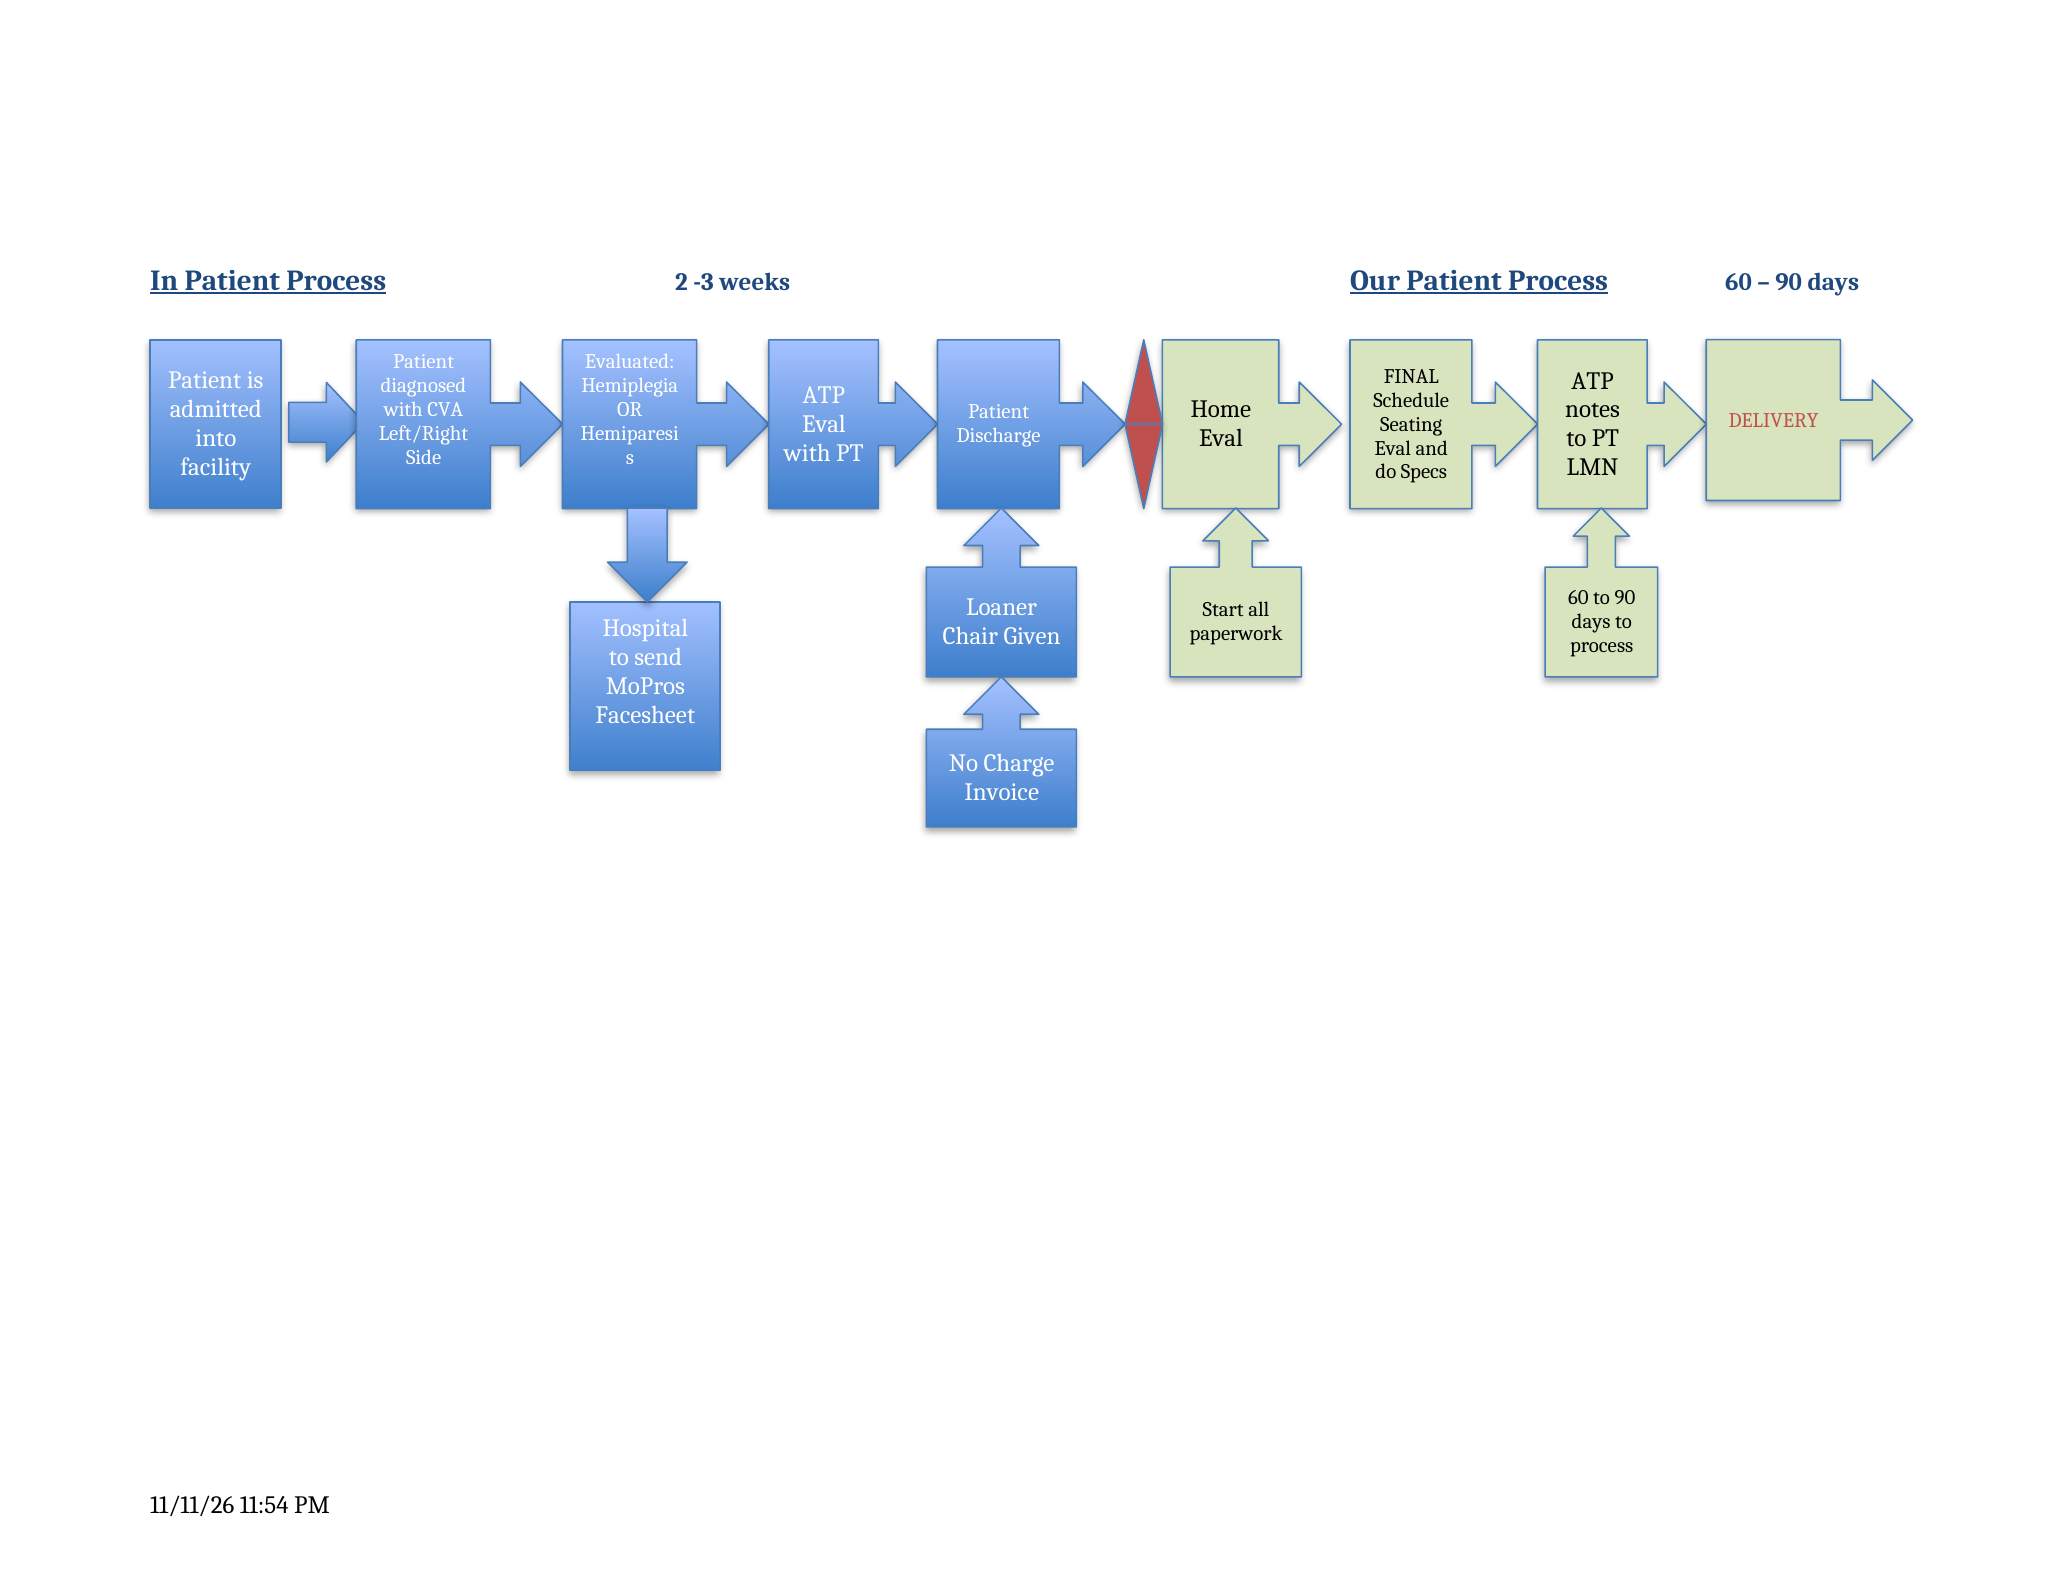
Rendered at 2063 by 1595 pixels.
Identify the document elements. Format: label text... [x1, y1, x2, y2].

text In Patient Process 2 -3 weeks Our Patient Process 60 – 90 days [150, 264, 1912, 322]
